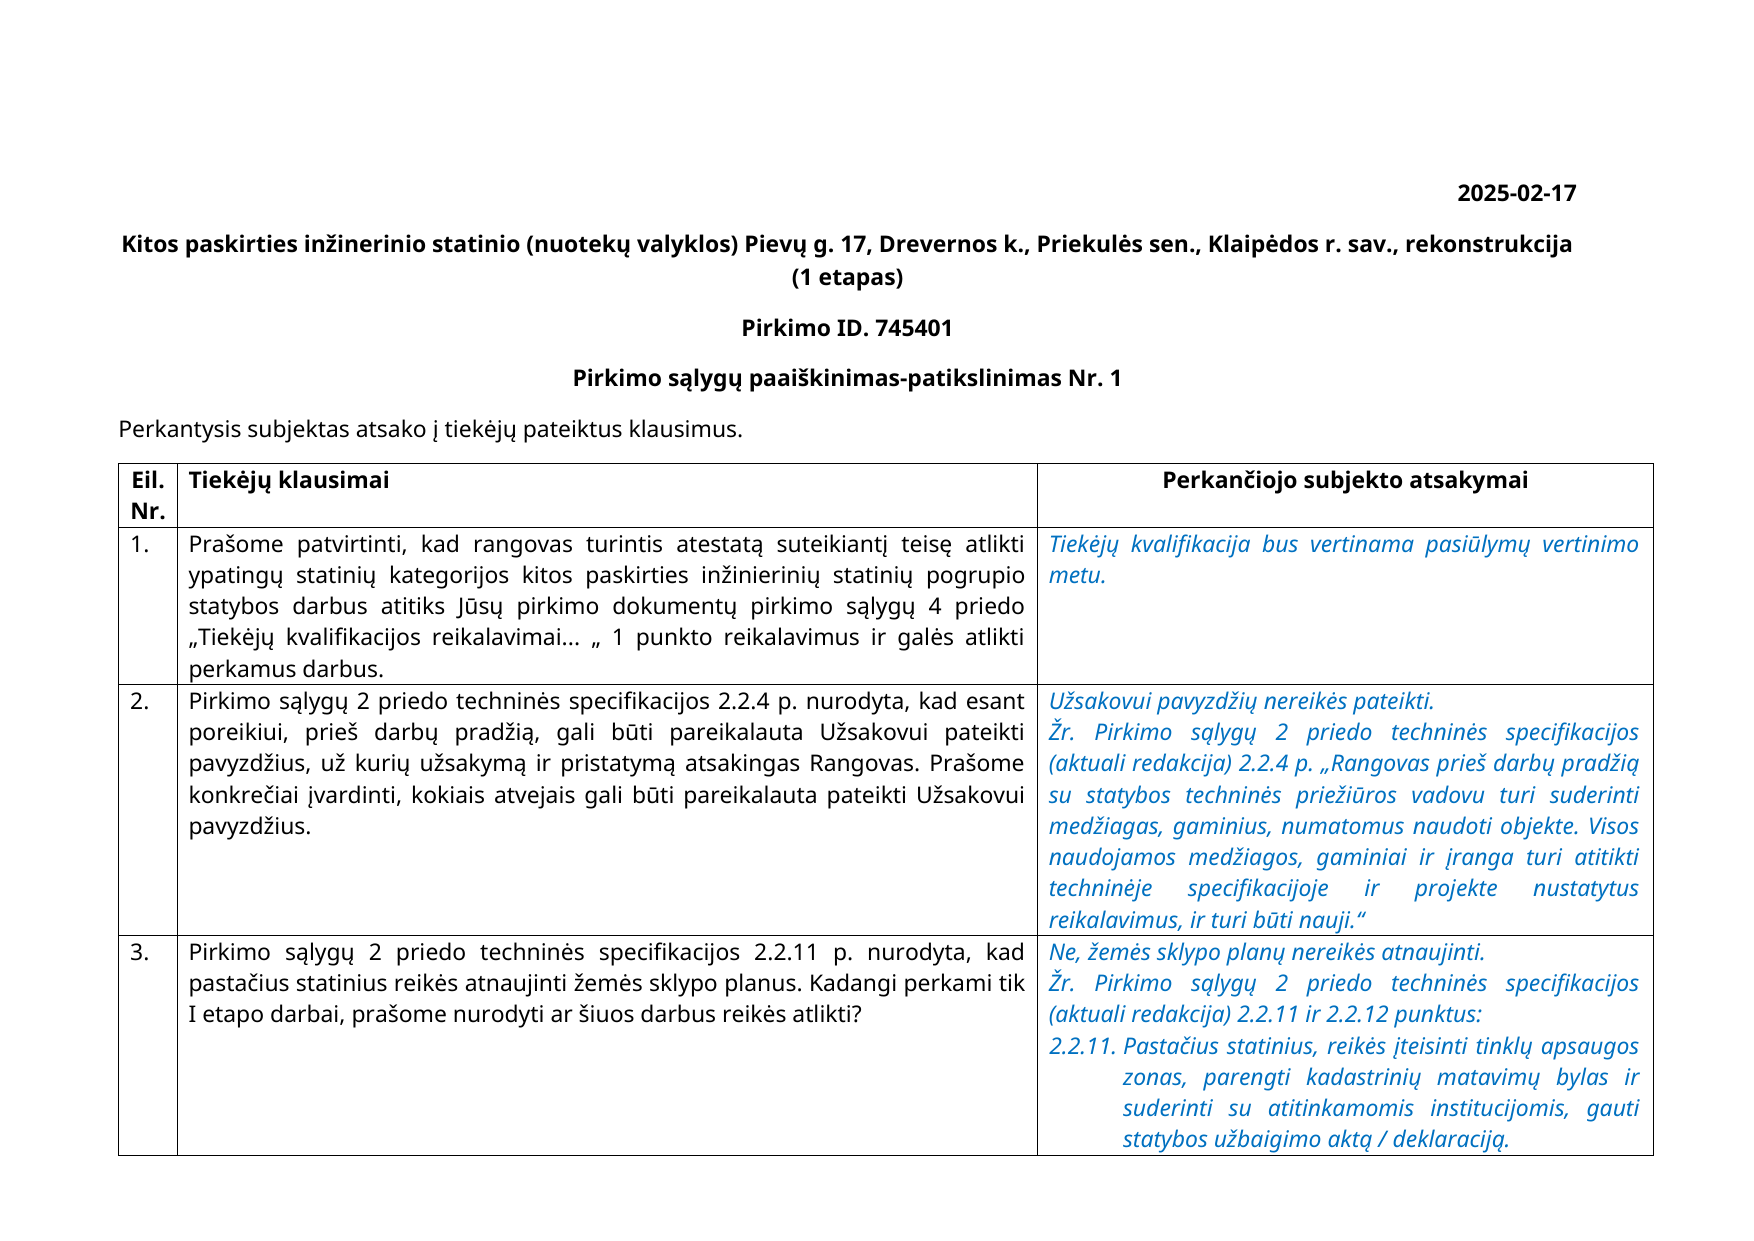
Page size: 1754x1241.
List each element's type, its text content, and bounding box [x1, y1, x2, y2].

table_header Perkančiojo subjekto atsakymai [1038, 464, 1653, 527]
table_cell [1038, 936, 1653, 1155]
table_cell 3. [119, 936, 177, 1155]
text Kitos paskirties inžinerinio statinio (nuotekų valyklos) Pievų g. 17, Drevernos k., Priekulės sen., Klaipėdos r. sav., rekonstrukcija (1 etapas) [118, 228, 1577, 293]
table_header Tiekėjų klausimai [178, 464, 1037, 527]
table_cell 2. [119, 685, 177, 935]
table_cell Užsakovui pavyzdžių nereikės pateikti. Žr. Pirkimo sąlygų 2 priedo techninės specifikacijos (aktuali redakcija) 2.2.4 p. „Rangovas prieš darbų pradžią su statybos techninės priežiūros vadovu turi suderinti medžiagas, gaminius, numatomus naudoti objekte. Visos naudojamos medžiagos, gaminiai ir įranga turi atitikti techninėje specifikacijoje ir projekte nustatytus reikalavimus, ir turi būti nauji.“ [1038, 685, 1653, 935]
table_header Eil. Nr. [119, 464, 177, 527]
table_cell Prašome patvirtinti, kad rangovas turintis atestatą suteikiantį teisę atlikti ypatingų statinių kategorijos kitos paskirties inžinierinių statinių pogrupio statybos darbus atitiks Jūsų pirkimo dokumentų pirkimo sąlygų 4 priedo „Tiekėjų kvalifikacijos reikalavimai... „ 1 punkto reikalavimus ir galės atlikti perkamus darbus. [178, 528, 1037, 684]
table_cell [178, 936, 1037, 1155]
table_cell Pirkimo sąlygų 2 priedo techninės specifikacijos 2.2.4 p. nurodyta, kad esant poreikiui, prieš darbų pradžią, gali būti pareikalauta Užsakovui pateikti pavyzdžius, už kurių užsakymą ir pristatymą atsakingas Rangovas. Prašome konkrečiai įvardinti, kokiais atvejais gali būti pareikalauta pateikti Užsakovui pavyzdžius. [178, 685, 1037, 935]
text Perkantysis subjektas atsako į tiekėjų pateiktus klausimus. [118, 413, 1577, 444]
text Pirkimo ID. 745401 [118, 312, 1577, 343]
text Pirkimo sąlygų paaiškinimas-patikslinimas Nr. 1 [118, 362, 1577, 393]
table_cell Tiekėjų kvalifikacija bus vertinama pasiūlymų vertinimo metu. [1038, 528, 1653, 684]
text 2025-02-17 [118, 177, 1577, 208]
table_cell 1. [119, 528, 177, 684]
